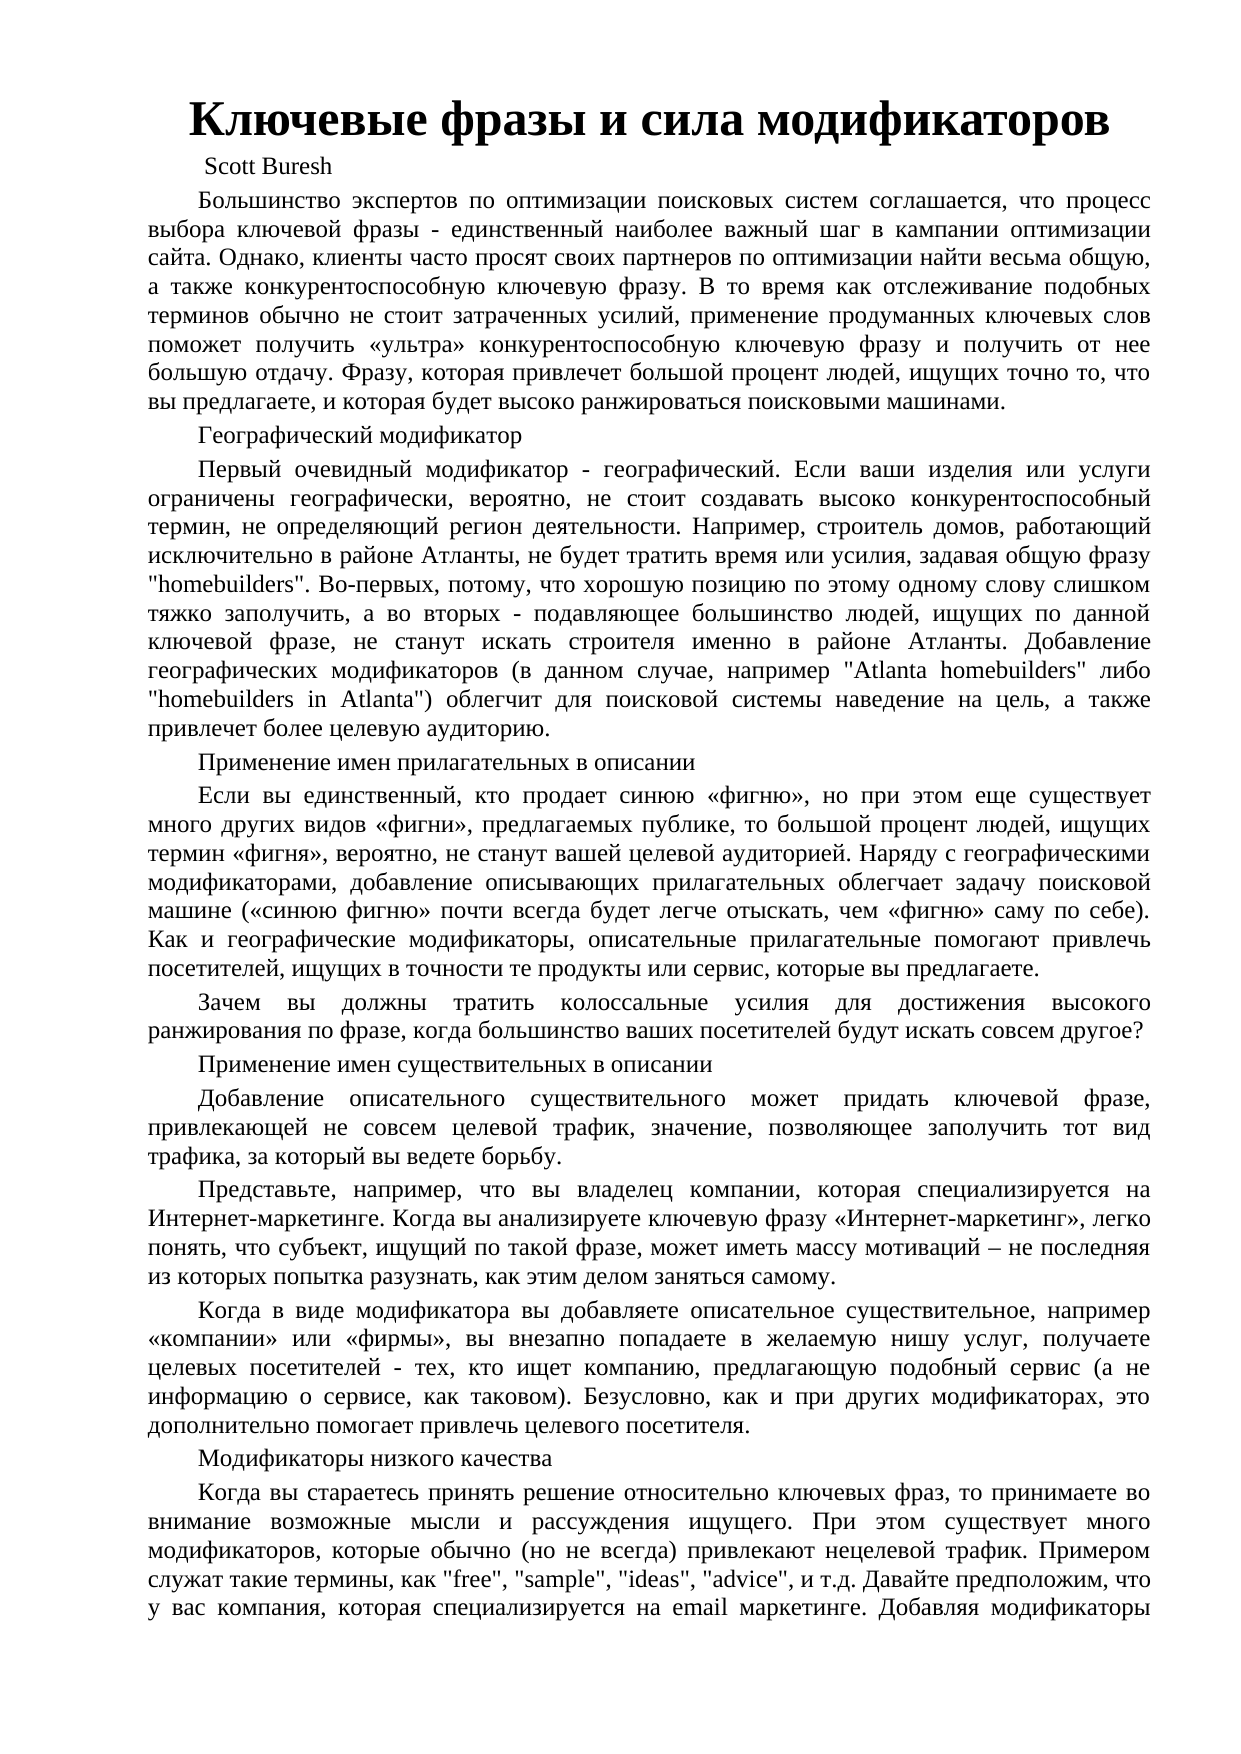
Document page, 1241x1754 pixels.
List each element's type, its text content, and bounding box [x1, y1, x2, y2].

text Когда в виде модификатора вы добавляете описательное существительное, например «компании» или «фирмы», вы внезапно попадаете в желаемую нишу услуг, получаете целевых посетителей - тех, кто ищет компанию, предлагающую подобный сервис (а не информацию о сервисе, как таковом). Безусловно, как и при других модификаторах, это дополнительно помогает привлечь целевого посетителя. [148, 1295, 1152, 1438]
text Scott Buresh [148, 151, 1152, 180]
text Большинство экспертов по оптимизации поисковых систем соглашается, что процесс выбора ключевой фразы - единственный наиболее важный шаг в кампании оптимизации сайта. Однако, клиенты часто просят своих партнеров по оптимизации найти весьма общую, а также конкурентоспособную ключевую фразу. В то время как отслеживание подобных терминов обычно не стоит затраченных усилий, применение продуманных ключевых слов поможет получить «ультра» конкурентоспособную ключевую фразу и получить от нее большую отдачу. Фразу, которая привлечет большой процент людей, ищущих точно то, что вы предлагаете, и которая будет высоко ранжироваться поисковыми машинами. [148, 185, 1152, 415]
text Добавление описательного существительного может придать ключевой фразе, привлекающей не совсем целевой трафик, значение, позволяющее заполучить тот вид трафика, за который вы ведете борьбу. [148, 1083, 1152, 1169]
text Зачем вы должны тратить колоссальные усилия для достижения высокого ранжирования по фразе, когда большинство ваших посетителей будут искать совсем другое? [148, 987, 1152, 1044]
text Первый очевидный модификатор - географический. Если ваши изделия или услуги ограничены географически, вероятно, не стоит создавать высоко конкурентоспособный термин, не определяющий регион деятельности. Например, строитель домов, работающий исключительно в районе Атланты, не будет тратить время или усилия, задавая общую фразу "homebuilders". Во-первых, потому, что хорошую позицию по этому одному слову слишком тяжко заполучить, а во вторых - подавляющее большинство людей, ищущих по данной ключевой фразе, не станут искать строителя именно в районе Атланты. Добавление географических модификаторов (в данном случае, например "Atlanta homebuilders" либо "homebuilders in Atlanta") облегчит для поисковой системы наведение на цель, а также привлечет более целевую аудиторию. [148, 454, 1152, 741]
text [148, 1477, 1152, 1621]
text Модификаторы низкого качества [148, 1443, 1152, 1472]
text Представьте, например, что вы владелец компании, которая специализируется на Интернет-маркетинге. Когда вы анализируете ключевую фразу «Интернет-маркетинг», легко понять, что субъект, ищущий по такой фразе, может иметь массу мотиваций – не последняя из которых попытка разузнать, как этим делом заняться самому. [148, 1174, 1152, 1289]
text Применение имен прилагательных в описании [148, 747, 1152, 775]
text Если вы единственный, кто продает синюю «фигню», но при этом еще существует много других видов «фигни», предлагаемых публике, то большой процент людей, ищущих термин «фигня», вероятно, не станут вашей целевой аудиторией. Наряду с географическими модификаторами, добавление описывающих прилагательных облегчает задачу поисковой машине («синюю фигню» почти всегда будет легче отыскать, чем «фигню» саму по себе). Как и географические модификаторы, описательные прилагательные помогают привлечь посетителей, ищущих в точности те продукты или сервис, которые вы предлагаете. [148, 780, 1152, 982]
text Применение имен существительных в описании [148, 1049, 1152, 1078]
subtitle Ключевые фразы и сила модификаторов [148, 88, 1152, 146]
text Географический модификатор [148, 420, 1152, 449]
